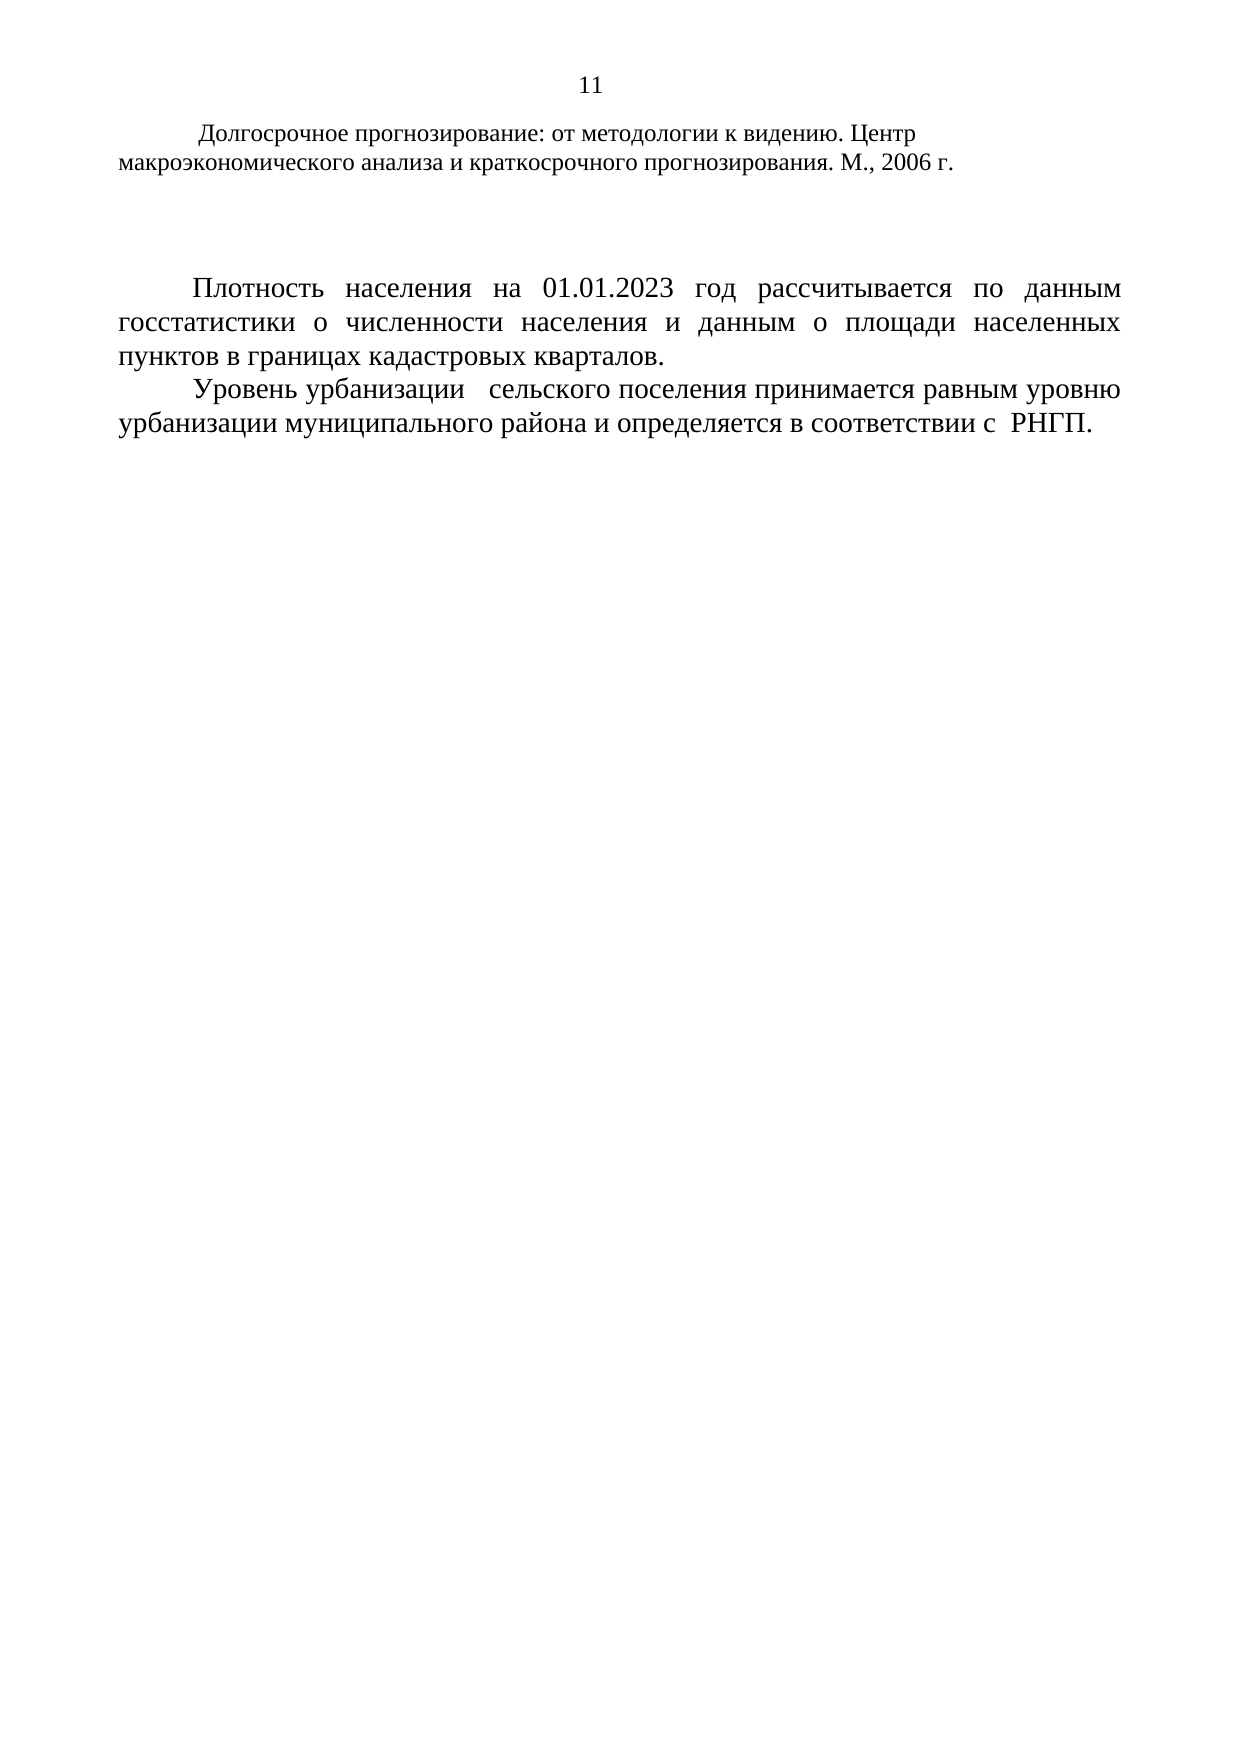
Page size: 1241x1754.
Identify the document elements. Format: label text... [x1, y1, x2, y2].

text Плотность населения на 01.01.2023 год рассчитывается по данным госстатистики о численности населения и данным о площади населенных пунктов в границах кадастровых кварталов. [118, 271, 1122, 371]
text Уровень урбанизации сельского поселения принимается равным уровню урбанизации муниципального района и определяется в соответствии с РНГП. [118, 371, 1122, 438]
text Долгосрочное прогнозирование: от методологии к видению. Центр макроэкономического анализа и краткосрочного прогнозирования. М., 2006 г. [118, 118, 1122, 176]
